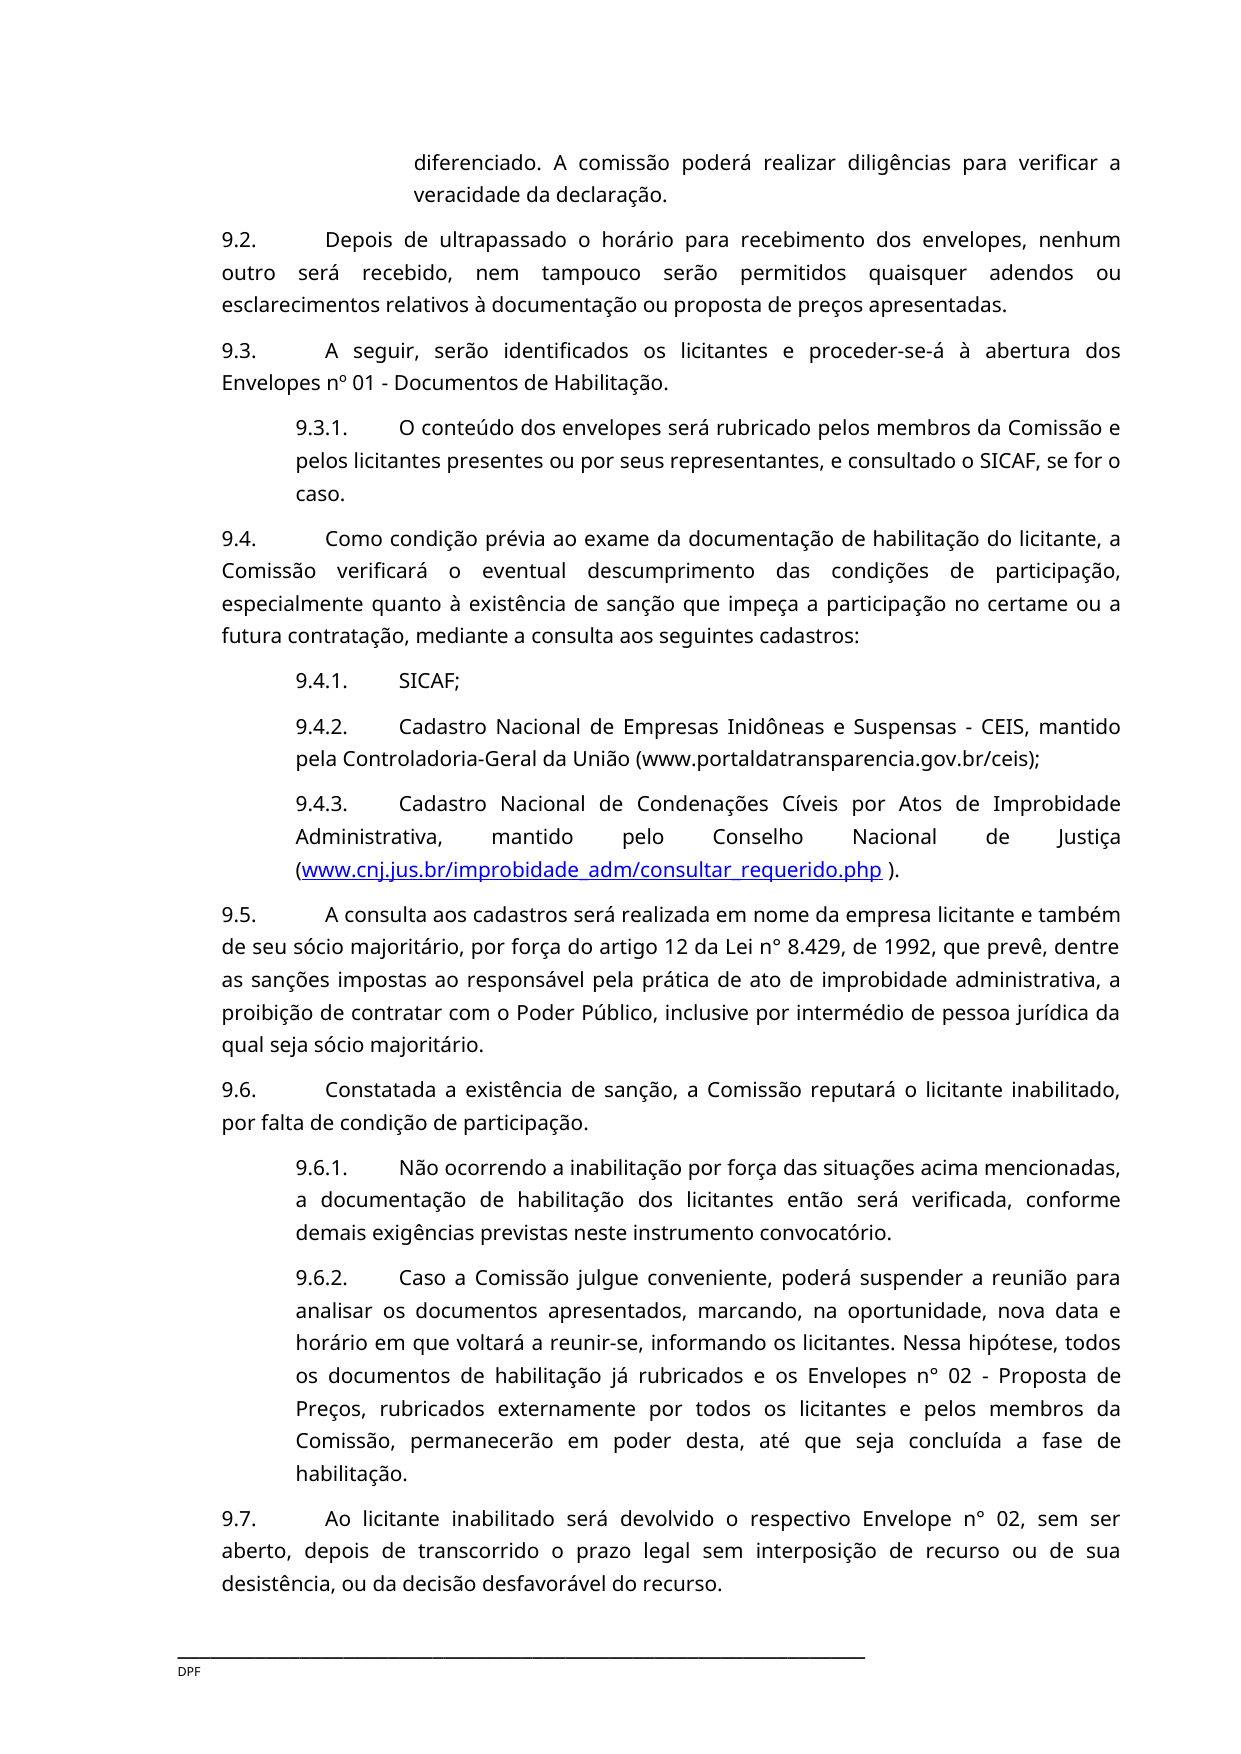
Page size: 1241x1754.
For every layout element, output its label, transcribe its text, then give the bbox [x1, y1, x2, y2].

list Depois de ultrapassado o horário para recebimento dos envelopes, nenhum outro será recebido, nem tampouco serão permitidos quaisquer adendos ou esclarecimentos relativos à documentação ou proposta de preços apresentadas. [221, 225, 1122, 319]
list SICAF; [295, 667, 1122, 695]
list Não ocorrendo a inabilitação por força das situações acima mencionadas, a documentação de habilitação dos licitantes então será verificada, conforme demais exigências previstas neste instrumento convocatório. [295, 1153, 1122, 1247]
list O conteúdo dos envelopes será rubricado pelos membros da Comissão e pelos licitantes presentes ou por seus representantes, e consultado o SICAF, se for o caso. [295, 413, 1122, 507]
list A consulta aos cadastros será realizada em nome da empresa licitante e também de seu sócio majoritário, por força do artigo 12 da Lei n° 8.429, de 1992, que prevê, dentre as sanções impostas ao responsável pela prática de ato de improbidade administrativa, a proibição de contratar com o Poder Público, inclusive por intermédio de pessoa jurídica da qual seja sócio majoritário. [221, 900, 1122, 1059]
list Cadastro Nacional de Empresas Inidôneas e Suspensas - CEIS, mantido pela Controladoria-Geral da União (www.portaldatransparencia.gov.br/ceis); [295, 712, 1122, 773]
list A seguir, serão identificados os licitantes e proceder-se-á à abertura dos Envelopes nº 01 - Documentos de Habilitação. [221, 336, 1122, 397]
list Ao licitante inabilitado será devolvido o respectivo Envelope n° 02, sem ser aberto, depois de transcorrido o prazo legal sem interposição de recurso ou de sua desistência, ou da decisão desfavorável do recurso. [221, 1504, 1122, 1598]
list Caso a Comissão julgue conveniente, poderá suspender a reunião para analisar os documentos apresentados, marcando, na oportunidade, nova data e horário em que voltará a reunir-se, informando os licitantes. Nessa hipótese, todos os documentos de habilitação já rubricados e os Envelopes n° 02 - Proposta de Preços, rubricados externamente por todos os licitantes e pelos membros da Comissão, permanecerão em poder desta, até que seja concluída a fase de habilitação. [295, 1263, 1122, 1487]
list Como condição prévia ao exame da documentação de habilitação do licitante, a Comissão verificará o eventual descumprimento das condições de participação, especialmente quanto à existência de sanção que impeça a participação no certame ou a futura contratação, mediante a consulta aos seguintes cadastros: [221, 524, 1122, 650]
list Constatada a existência de sanção, a Comissão reputará o licitante inabilitado, por falta de condição de participação. [221, 1075, 1122, 1136]
list Cadastro Nacional de Condenações Cíveis por Atos de Improbidade Administrativa, mantido pelo Conselho Nacional de Justiça (www.cnj.jus.br/improbidade_adm/consultar_requerido.php ). [295, 789, 1122, 883]
